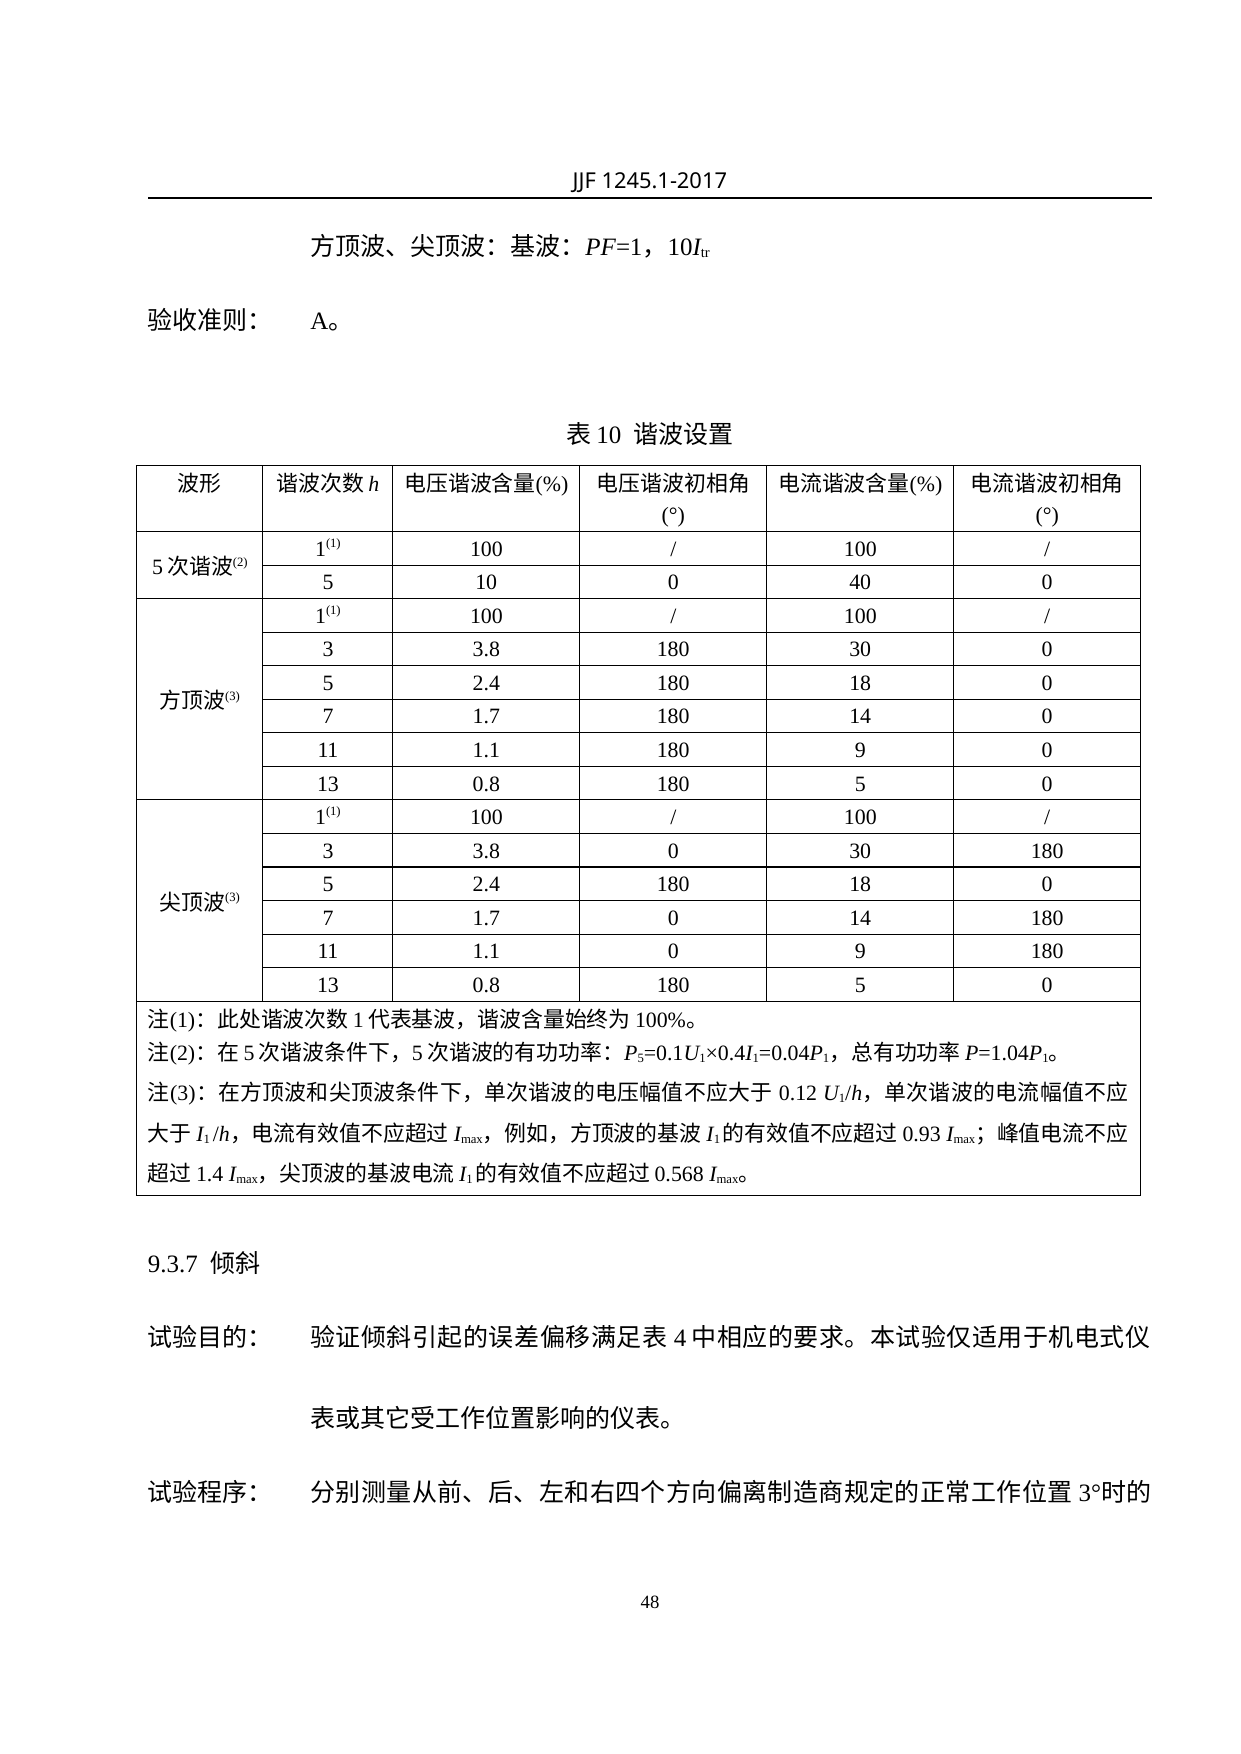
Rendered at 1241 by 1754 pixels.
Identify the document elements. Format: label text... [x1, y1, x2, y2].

table_cell 3 [263, 633, 392, 665]
table_cell 40 [767, 566, 953, 598]
table_cell 方顶波(3) [137, 599, 262, 799]
table_cell 180 [580, 633, 766, 665]
table_cell 5 [767, 767, 953, 799]
table_cell 0 [954, 868, 1140, 900]
table_header 波形 [137, 466, 262, 531]
table_cell 0 [954, 566, 1140, 598]
table_cell 0.8 [393, 767, 579, 799]
text 方顶波、尖顶波：基波：PF=1，10Itr [148, 212, 1152, 277]
table_cell 180 [954, 935, 1140, 967]
table_cell 0.8 [393, 968, 579, 1001]
table_cell 0 [580, 566, 766, 598]
table_cell 2.4 [393, 666, 579, 699]
table_cell 0 [954, 633, 1140, 665]
table_cell 2.4 [393, 868, 579, 900]
table_cell 1.7 [393, 700, 579, 732]
table_cell 180 [580, 700, 766, 732]
table_cell 7 [263, 901, 392, 933]
table_cell 100 [767, 532, 953, 564]
table_cell 180 [954, 834, 1140, 866]
table_cell 9 [767, 935, 953, 967]
table_cell 0 [954, 666, 1140, 699]
table_cell / [954, 800, 1140, 833]
table_header 电流谐波含量(%) [767, 466, 953, 531]
table_cell 1.7 [393, 901, 579, 933]
text 9.3.7 倾斜 [148, 1229, 1152, 1294]
table_cell / [580, 800, 766, 833]
table_cell 0 [580, 935, 766, 967]
table_header 电压谐波含量(%) [393, 466, 579, 531]
table_header 电流谐波初相角(°) [954, 466, 1140, 531]
table_cell 0 [580, 834, 766, 866]
table_cell 30 [767, 633, 953, 665]
table_cell 100 [767, 800, 953, 833]
table_cell / [580, 532, 766, 564]
table_cell 0 [954, 767, 1140, 799]
table_cell 180 [580, 666, 766, 699]
table_cell 3.8 [393, 633, 579, 665]
table_cell 1.1 [393, 935, 579, 967]
table_cell 5 [263, 666, 392, 699]
table_cell 3.8 [393, 834, 579, 866]
table_cell 9 [767, 733, 953, 766]
table_cell 180 [954, 901, 1140, 933]
table_cell 5 [767, 968, 953, 1001]
table_cell 5 [263, 566, 392, 598]
table_cell 180 [580, 767, 766, 799]
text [148, 1458, 1152, 1523]
table_cell 14 [767, 901, 953, 933]
table_cell 30 [767, 834, 953, 866]
text 试验目的： 验证倾斜引起的误差偏移满足表4中相应的要求。本试验仅适用于机电式仪表或其它受工作位置影响的仪表。 [148, 1303, 1152, 1449]
table_cell 注(1)：此处谐波次数1代表基波，谐波含量始终为100%。 注(2)：在5次谐波条件下，5次谐波的有功功率：P5=0.1U1×0.4I1=0.04P1，总有功功率P=1.04P1。 注(3)：在方顶波和尖顶波条件下，单次谐波的电压幅值不应大于0.12 U1/h，单次谐波的电流幅值不应大于I1 /h，电流有效值不应超过Imax，例如，方顶波的基波I1的有效值不应超过0.93 Imax；峰值电流不应超过1.4 Imax，尖顶波的基波电流I1的有效值不应超过0.568 Imax。 [137, 1002, 1140, 1195]
table_cell 5 [263, 868, 392, 900]
table_cell 100 [767, 599, 953, 632]
table_cell 18 [767, 666, 953, 699]
table_cell 尖顶波(3) [137, 800, 262, 1001]
table_cell 3 [263, 834, 392, 866]
table_cell 11 [263, 935, 392, 967]
table_cell 100 [393, 800, 579, 833]
table_cell 7 [263, 700, 392, 732]
table_cell 180 [580, 968, 766, 1001]
table_cell / [580, 599, 766, 632]
text 表10 谐波设置 [148, 400, 1152, 465]
table_cell 1(1) [263, 800, 392, 833]
table_header 电压谐波初相角(°) [580, 466, 766, 531]
table_cell 10 [393, 566, 579, 598]
text 验收准则： A。 [148, 286, 1152, 351]
table_cell / [954, 599, 1140, 632]
table_header 谐波次数h [263, 466, 392, 531]
table_cell 1(1) [263, 532, 392, 564]
table_cell 180 [580, 868, 766, 900]
table_cell 11 [263, 733, 392, 766]
table_cell 0 [954, 700, 1140, 732]
table_cell 14 [767, 700, 953, 732]
table_cell 1(1) [263, 599, 392, 632]
table_cell 13 [263, 767, 392, 799]
table_cell / [954, 532, 1140, 564]
table_cell 5次谐波(2) [137, 532, 262, 598]
table_cell 13 [263, 968, 392, 1001]
table_cell 0 [954, 968, 1140, 1001]
table_cell 100 [393, 532, 579, 564]
table_cell 18 [767, 868, 953, 900]
table_cell 100 [393, 599, 579, 632]
table_cell 1.1 [393, 733, 579, 766]
table_cell 180 [580, 733, 766, 766]
table_cell 0 [954, 733, 1140, 766]
table_cell 0 [580, 901, 766, 933]
